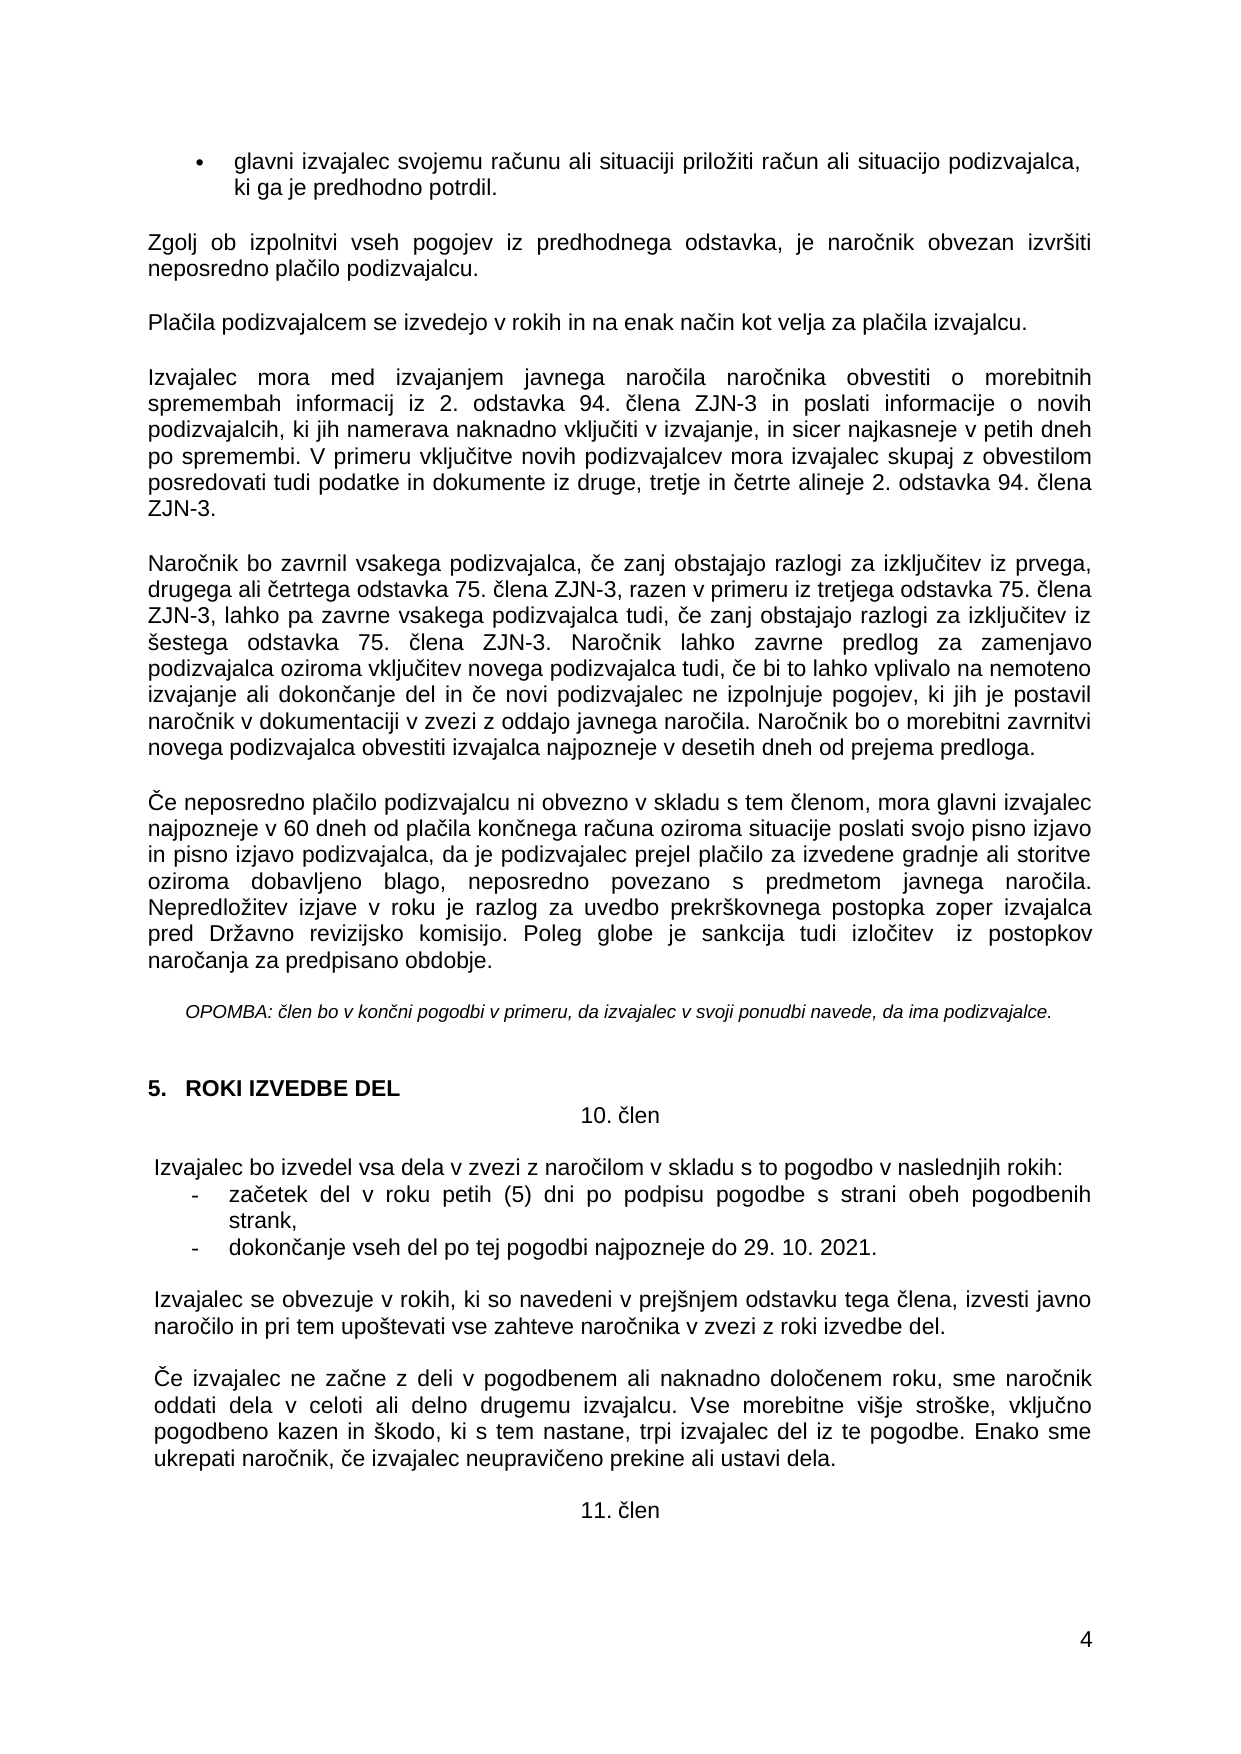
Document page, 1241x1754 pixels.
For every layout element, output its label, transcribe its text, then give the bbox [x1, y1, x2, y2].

text Če neposredno plačilo podizvajalcu ni obvezno v skladu s tem členom, mora glavni izvajalec najpozneje v 60 dneh od plačila končnega računa oziroma situacije poslati svojo pisno izjavo in pisno izjavo podizvajalca, da je podizvajalec prejel plačilo za izvedene gradnje ali storitve oziroma dobavljeno blago, neposredno povezano s predmetom javnega naročila. Nepredložitev izjave v roku je razlog za uvedbo prekrškovnega postopka zoper izvajalca pred Državno revizijsko komisijo. Poleg globe je sankcija tudi izločitev iz postopkov naročanja za predpisano obdobje. [148, 788, 1092, 973]
text Izvajalec se obvezuje v rokih, ki so navedeni v prejšnjem odstavku tega člena, izvesti javno naročilo in pri tem upoštevati vse zahteve naročnika v zvezi z roki izvedbe del. [154, 1286, 1092, 1339]
text Plačila podizvajalcem se izvedejo v rokih in na enak način kot velja za plačila izvajalcu. [148, 309, 1092, 336]
list ROKI IZVEDBE DEL [148, 1075, 1092, 1102]
text Naročnik bo zavrnil vsakega podizvajalca, če zanj obstajajo razlogi za izključitev iz prvega, drugega ali četrtega odstavka 75. člena ZJN-3, razen v primeru iz tretjega odstavka 75. člena ZJN-3, lahko pa zavrne vsakega podizvajalca tudi, če zanj obstajajo razlogi za izključitev iz šestega odstavka 75. člena ZJN-3. Naročnik lahko zavrne predlog za zamenjavo podizvajalca oziroma vključitev novega podizvajalca tudi, če bi to lahko vplivalo na nemoteno izvajanje ali dokončanje del in če novi podizvajalec ne izpolnjuje pogojev, ki jih je postavil naročnik v dokumentaciji v zvezi z oddajo javnega naročila. Naročnik bo o morebitni zavrnitvi novega podizvajalca obvestiti izvajalca najpozneje v desetih dneh od prejema predloga. [148, 550, 1092, 761]
text Če izvajalec ne začne z deli v pogodbenem ali naknadno določenem roku, sme naročnik oddati dela v celoti ali delno drugemu izvajalcu. Vse morebitne višje stroške, vključno pogodbeno kazen in škodo, ki s tem nastane, trpi izvajalec del iz te pogodbe. Enako sme ukrepati naročnik, če izvajalec neupravičeno prekine ali ustavi dela. [154, 1365, 1092, 1471]
text Zgolj ob izpolnitvi vseh pogojev iz predhodnega odstavka, je naročnik obvezan izvršiti neposredno plačilo podizvajalcu. [148, 228, 1092, 281]
text Izvajalec mora med izvajanjem javnega naročila naročnika obvestiti o morebitnih spremembah informacij iz 2. odstavka 94. člena ZJN-3 in poslati informacije o novih podizvajalcih, ki jih namerava naknadno vključiti v izvajanje, in sicer najkasneje v petih dneh po spremembi. V primeru vključitve novih podizvajalcev mora izvajalec skupaj z obvestilom posredovati tudi podatke in dokumente iz druge, tretje in četrte alineje 2. odstavka 94. člena ZJN-3. [148, 363, 1092, 522]
list člen [148, 1102, 1092, 1128]
list dokončanje vseh del po tej pogodbi najpozneje do 29. 10. 2021. [191, 1233, 1092, 1260]
text OPOMBA: člen bo v končni pogodbi v primeru, da izvajalec v svoji ponudbi navede, da ima podizvajalce. [185, 1001, 1092, 1023]
list člen [148, 1497, 1092, 1523]
list začetek del v roku petih (5) dni po podpisu pogodbe s strani obeh pogodbenih strank, [191, 1181, 1092, 1233]
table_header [148, 148, 1092, 200]
text Izvajalec bo izvedel vsa dela v zvezi z naročilom v skladu s to pogodbo v naslednjih rokih: [154, 1154, 1092, 1181]
